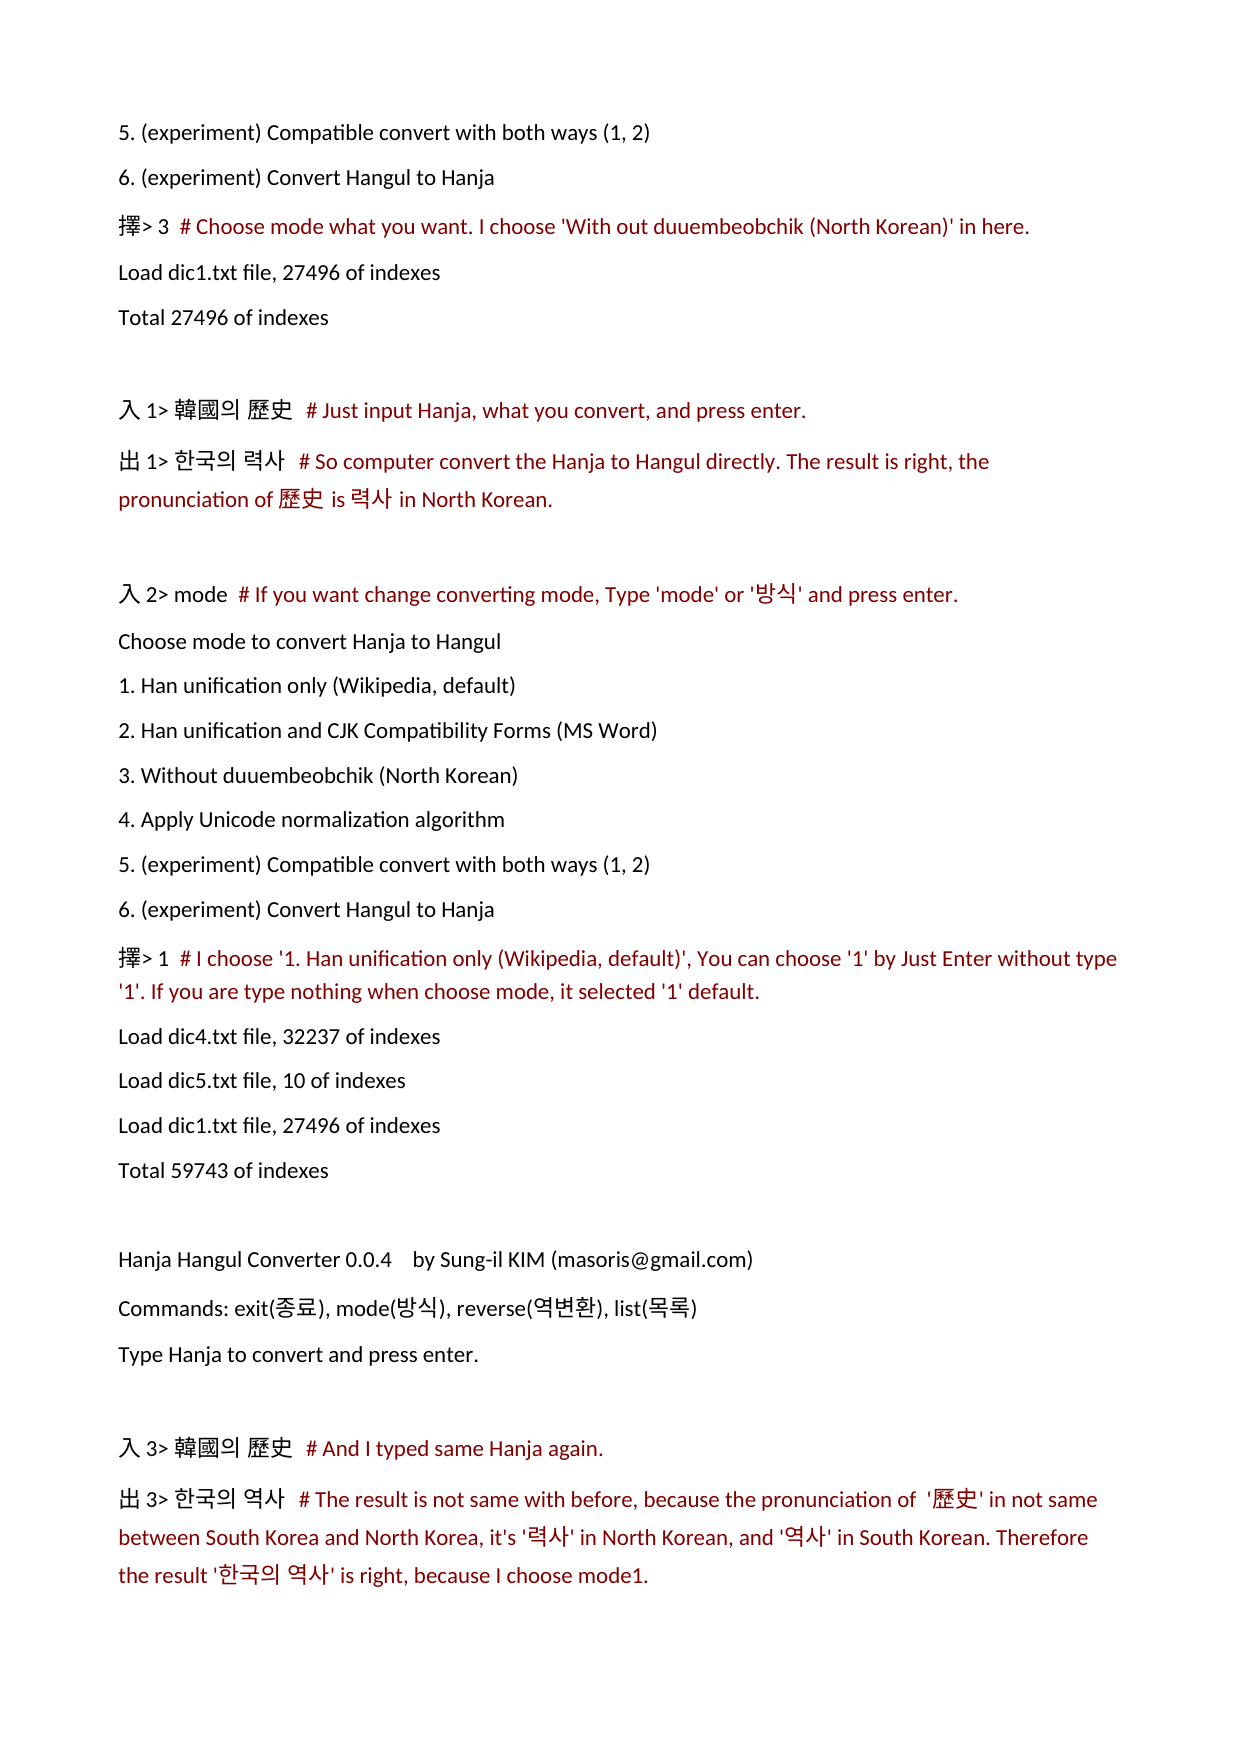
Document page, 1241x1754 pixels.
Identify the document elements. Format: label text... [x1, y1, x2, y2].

text 6. (experiment) Convert Hangul to Hanja [118, 895, 1122, 923]
text Load dic5.txt file, 10 of indexes [118, 1066, 1122, 1094]
text 擇> 1 # I choose '1. Han unification only (Wikipedia, default)', You can choose '1' by Just Enter without type '1'. If you are type nothing when choose mode, it selected '1' default. [118, 940, 1122, 1005]
text 入3> 韓國의 歷史 # And I typed same Hanja again. [118, 1430, 1122, 1463]
text Hanja Hangul Converter 0.0.4 by Sung-il KIM (masoris@gmail.com) [118, 1245, 1122, 1273]
text Choose mode to convert Hanja to Hangul [118, 627, 1122, 655]
text 入1> 韓國의 歷史 # Just input Hanja, what you convert, and press enter. [118, 392, 1122, 425]
text Total 59743 of indexes [118, 1156, 1122, 1184]
text 5. (experiment) Compatible convert with both ways (1, 2) [118, 118, 1122, 146]
text 5. (experiment) Compatible convert with both ways (1, 2) [118, 850, 1122, 878]
text Load dic4.txt file, 32237 of indexes [118, 1022, 1122, 1050]
text 出1> 한국의 력사 # So computer convert the Hanja to Hangul directly. The result is right, the pronunciation of 歷史 is 력사 in North Korean. [118, 443, 1122, 514]
text Load dic1.txt file, 27496 of indexes [118, 258, 1122, 286]
text 1. Han unification only (Wikipedia, default) [118, 672, 1122, 699]
text Total 27496 of indexes [118, 303, 1122, 331]
text Commands: exit(종료), mode(방식), reverse(역변환), list(목록) [118, 1290, 1122, 1323]
text 擇> 3 # Choose mode what you want. I choose 'With out duuembeobchik (North Korean)' in here. [118, 207, 1122, 241]
text Load dic1.txt file, 27496 of indexes [118, 1111, 1122, 1139]
text 出3> 한국의 역사 # The result is not same with before, because the pronunciation of '歷史' in not same between South Korea and North Korea, it's '력사' in North Korean, and '역사' in South Korean. Therefore the result '한국의 역사' is right, because I choose mode1. [118, 1481, 1122, 1590]
text 2. Han unification and CJK Compatibility Forms (MS Word) [118, 716, 1122, 744]
text 4. Apply Unicode normalization algorithm [118, 806, 1122, 834]
text 入2> mode # If you want change converting mode, Type 'mode' or '방식' and press enter. [118, 576, 1122, 609]
text Type Hanja to convert and press enter. [118, 1341, 1122, 1368]
text 6. (experiment) Convert Hangul to Hanja [118, 163, 1122, 191]
text 3. Without duuembeobchik (North Korean) [118, 761, 1122, 789]
